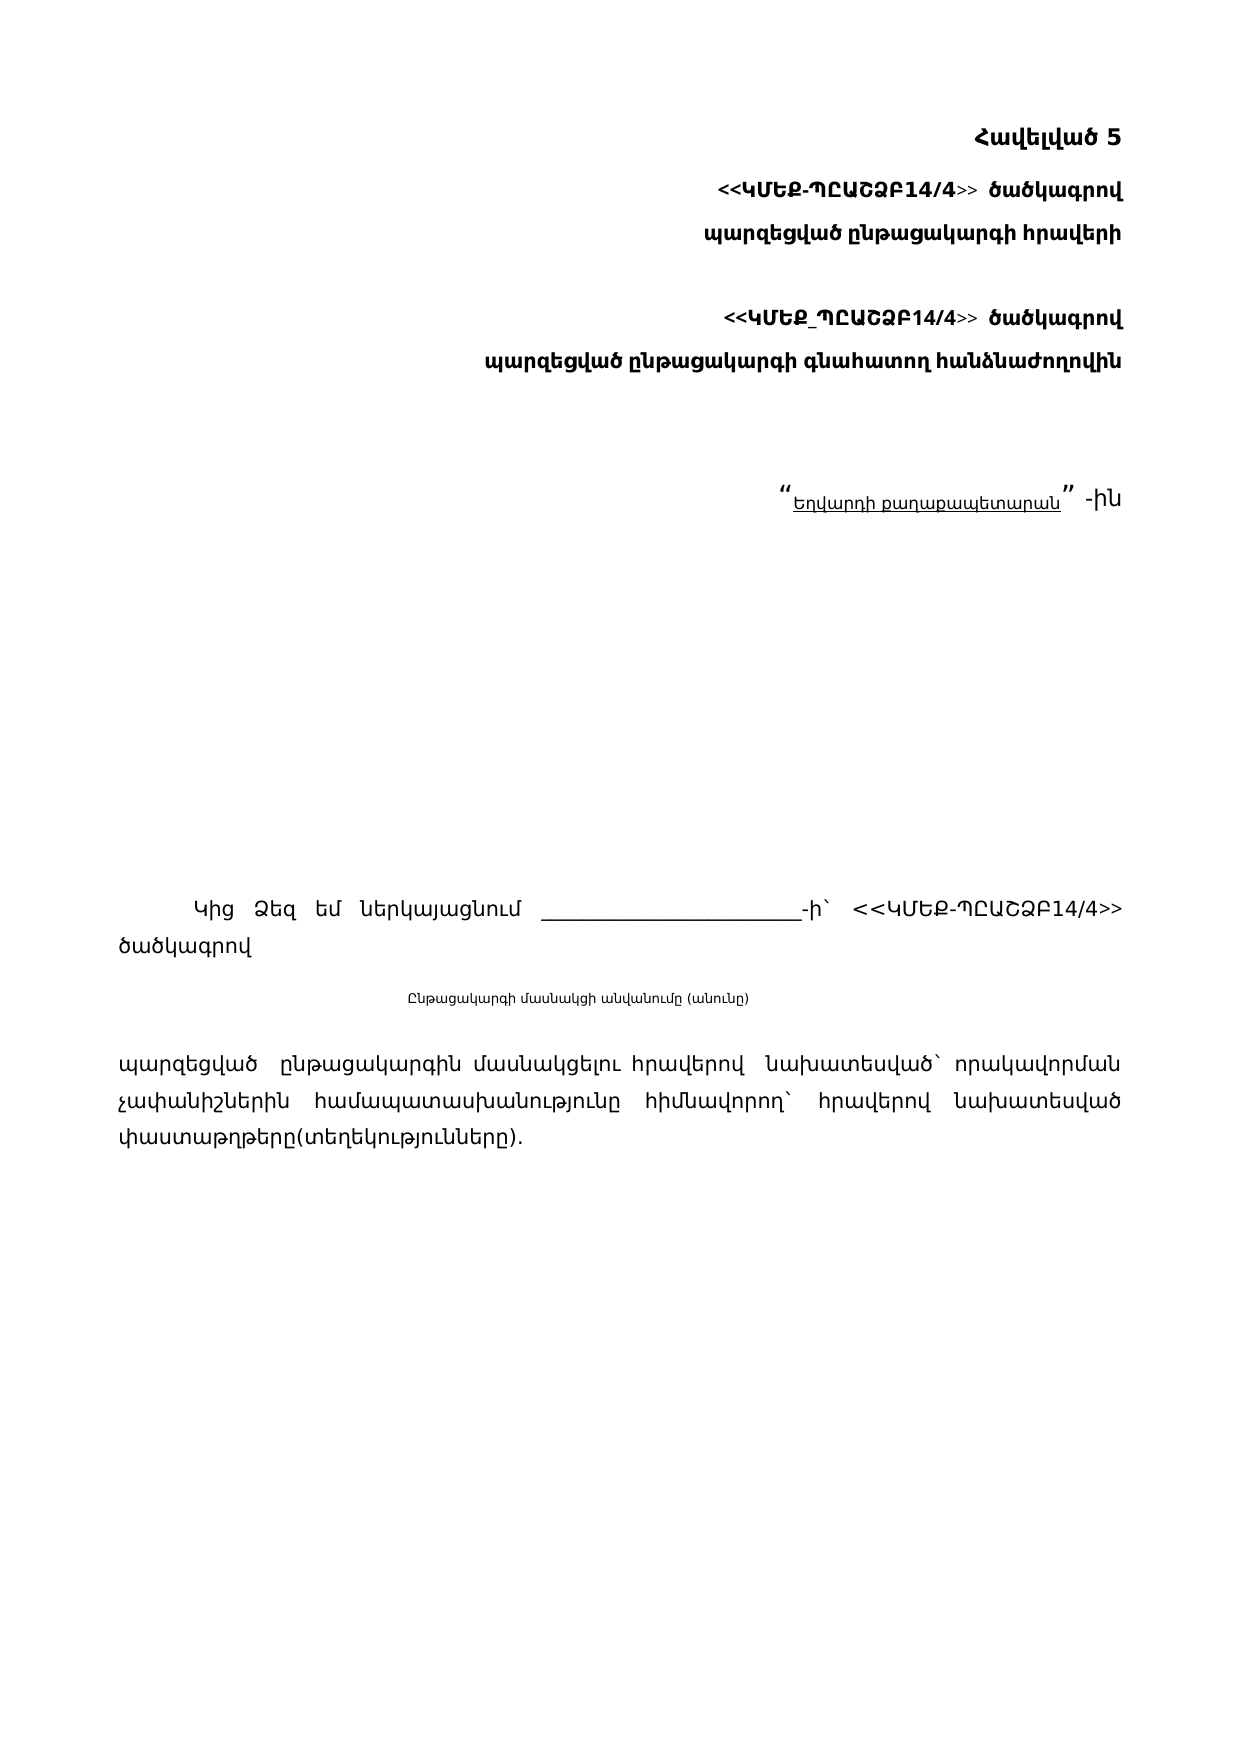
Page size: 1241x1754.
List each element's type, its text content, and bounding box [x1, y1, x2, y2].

text պարզեցված ընթացակարգի հրավերի [118, 218, 1122, 246]
text <<ԿՄԵՔ_ՊԸԱՇՁԲ14/4>> ծածկագրով [118, 303, 1122, 332]
text պարզեցված ընթացակարգին մասնակցելու հրավերով նախատեսված` որակավորման չափանիշներին համապատասխանությունը հիմնավորող` հրավերով նախատեսված փաստաթղթերը(տեղեկությունները). [118, 1052, 1122, 1149]
text “Եղվարդի քաղաքապետարան” -ին [193, 479, 1122, 513]
text Ընթացակարգի մասնակցի անվանումը (անունը) [118, 992, 1122, 1018]
text Հավելված 5 [118, 124, 1122, 151]
text պարզեցված ընթացակարգի գնահատող հանձնաժողովին [118, 346, 1122, 374]
text <<ԿՄԵՔ-ՊԸԱՇՁԲ14/4>> ծածկագրով [118, 175, 1122, 204]
text Կից Ձեզ եմ ներկայացնում _________________________-ի` <<ԿՄԵՔ-ՊԸԱՇՁԲ14/4>> ծածկագրով [118, 894, 1122, 959]
